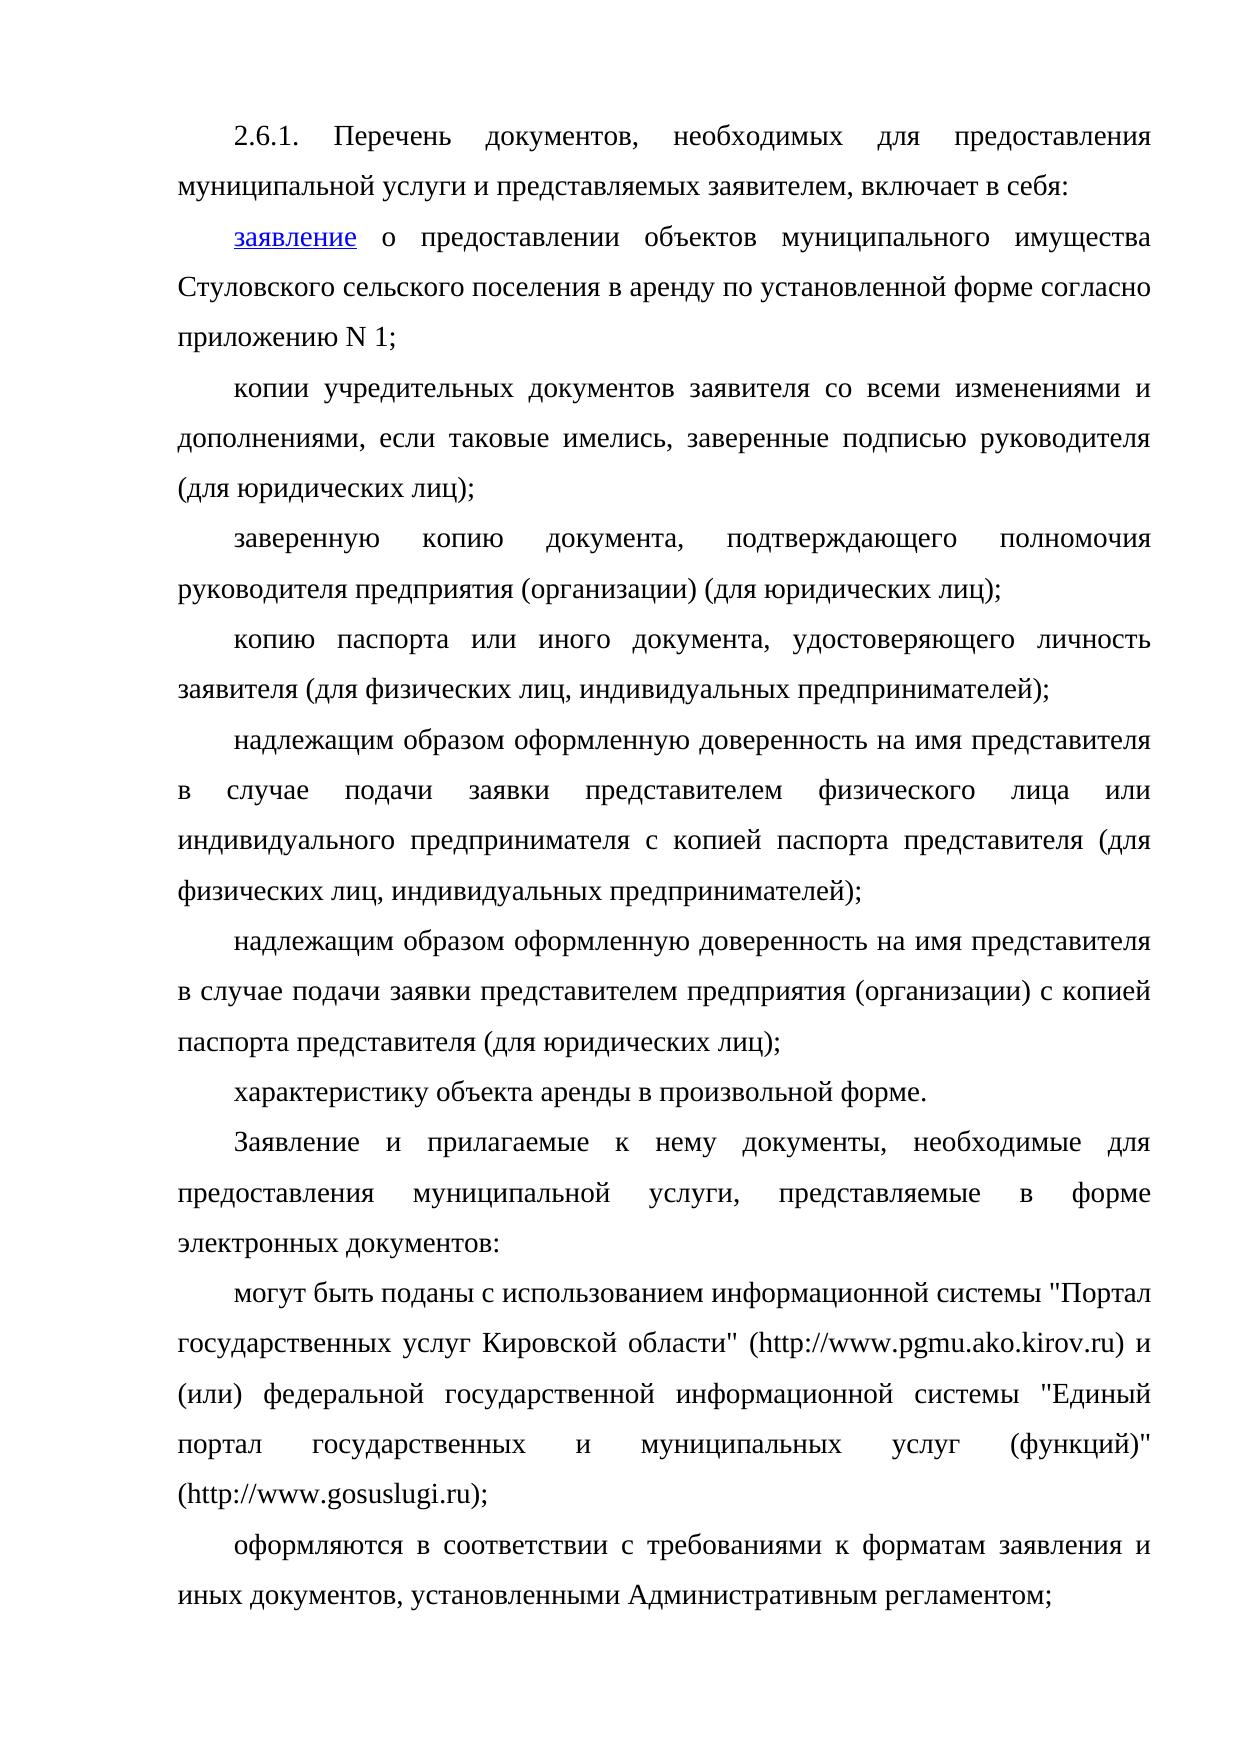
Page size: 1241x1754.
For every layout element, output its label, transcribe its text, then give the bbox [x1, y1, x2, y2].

text оформляются в соответствии с требованиями к форматам заявления и иных документов, установленными Административным регламентом; [177, 1527, 1152, 1611]
text заверенную копию документа, подтверждающего полномочия руководителя предприятия (организации) (для юридических лиц); [177, 521, 1152, 604]
text 2.6.1. Перечень документов, необходимых для предоставления муниципальной услуги и представляемых заявителем, включает в себя: [177, 118, 1152, 202]
text копии учредительных документов заявителя со всеми изменениями и дополнениями, если таковые имелись, заверенные подписью руководителя (для юридических лиц); [177, 370, 1152, 504]
text Заявление и прилагаемые к нему документы, необходимые для предоставления муниципальной услуги, представляемые в форме электронных документов: [177, 1124, 1152, 1258]
text заявление о предоставлении объектов муниципального имущества Стуловского сельского поселения в аренду по установленной форме согласно приложению N 1; [177, 219, 1152, 353]
text могут быть поданы с использованием информационной системы "Портал государственных услуг Кировской области" (http://www.pgmu.ako.kirov.ru) и (или) федеральной государственной информационной системы "Единый портал государственных и муниципальных услуг (функций)" (http://www.gosuslugi.ru); [177, 1275, 1152, 1510]
text надлежащим образом оформленную доверенность на имя представителя в случае подачи заявки представителем предприятия (организации) с копией паспорта представителя (для юридических лиц); [177, 923, 1152, 1057]
text надлежащим образом оформленную доверенность на имя представителя в случае подачи заявки представителем физического лица или индивидуального предпринимателя с копией паспорта представителя (для физических лиц, индивидуальных предпринимателей); [177, 722, 1152, 906]
text характеристику объекта аренды в произвольной форме. [177, 1074, 1152, 1108]
text копию паспорта или иного документа, удостоверяющего личность заявителя (для физических лиц, индивидуальных предпринимателей); [177, 621, 1152, 705]
